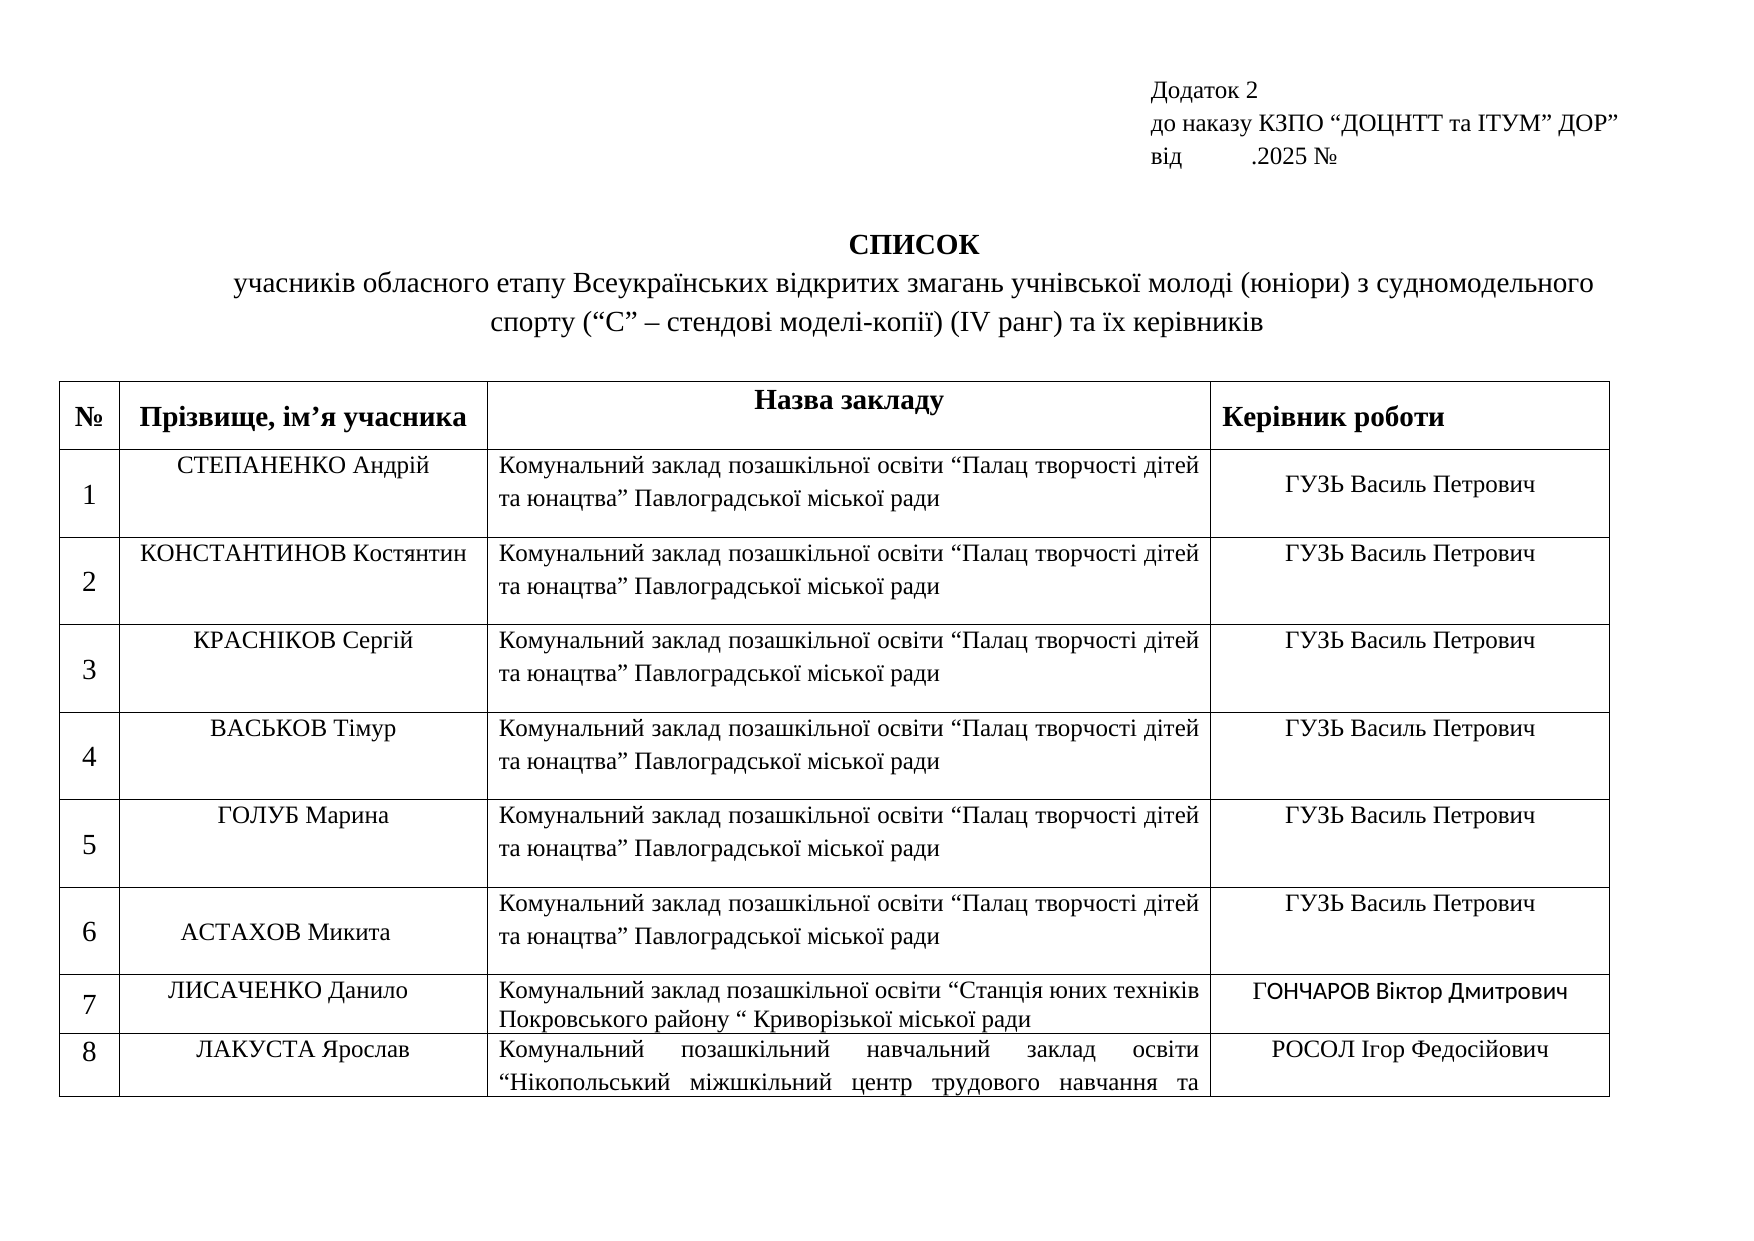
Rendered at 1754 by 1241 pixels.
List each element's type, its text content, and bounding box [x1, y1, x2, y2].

table_cell ВАСЬКОВ Тімур [120, 713, 487, 799]
table_cell ГУЗЬ Василь Петрович [1211, 538, 1609, 624]
table_cell Комунальний заклад позашкільної освіти “Палац творчості дітей та юнацтва” Павлоградської міської ради [488, 713, 1210, 799]
table_cell 2 [60, 538, 119, 624]
table_cell СТЕПАНЕНКО Андрій [120, 450, 487, 537]
table_cell Комунальний заклад позашкільної освіти “Станція юних техніків Покровського району “ Криворізької міської ради [488, 975, 1210, 1033]
table_cell ЛАКУСТА Ярослав [120, 1034, 487, 1096]
table_cell Комунальний заклад позашкільної освіти “Палац творчості дітей та юнацтва” Павлоградської міської ради [488, 888, 1210, 974]
table_header Керівник роботи [1211, 382, 1609, 449]
table_cell 7 [60, 975, 119, 1033]
table_cell ГОЛУБ Марина [120, 800, 487, 887]
text від .2025 № [118, 141, 1636, 170]
table_header № [60, 382, 119, 449]
table_cell АСТАХОВ Микита [120, 888, 487, 974]
table_cell 6 [60, 888, 119, 974]
text до наказу КЗПО “ДОЦНТТ та ІТУМ” ДОР” [118, 108, 1330, 137]
table_cell ГУЗЬ Василь Петрович [1211, 625, 1609, 712]
table_cell ГУЗЬ Василь Петрович [1211, 800, 1609, 887]
table_cell Комунальний заклад позашкільної освіти “Палац творчості дітей та юнацтва” Павлоградської міської ради [488, 800, 1210, 887]
text до наказу КЗПО “ДОЦНТТ та ІТУМ” ДОР” [1341, 108, 1636, 137]
table_cell ГУЗЬ Василь Петрович [1211, 713, 1609, 799]
table_cell ЛИСАЧЕНКО Данило [120, 975, 487, 1033]
table_cell КРАСНІКОВ Сергій [120, 625, 487, 712]
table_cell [488, 1034, 1210, 1096]
text СПИСОК [118, 227, 1636, 261]
table_cell Комунальний заклад позашкільної освіти “Палац творчості дітей та юнацтва” Павлоградської міської ради [488, 625, 1210, 712]
table_header Прізвище, імʼя учасника [120, 382, 487, 449]
table_cell 8 [60, 1034, 119, 1096]
text Додаток 2 [118, 75, 1636, 104]
table_cell Комунальний заклад позашкільної освіти “Палац творчості дітей та юнацтва” Павлоградської міської ради [488, 450, 1210, 537]
table_cell 3 [60, 625, 119, 712]
table_cell ГУЗЬ Василь Петрович [1211, 888, 1609, 974]
table_cell 5 [60, 800, 119, 887]
table_cell 1 [60, 450, 119, 537]
table_header Назва закладу [488, 382, 1210, 449]
table_cell КОНСТАНТИНОВ Костянтин [120, 538, 487, 624]
table_cell ГУЗЬ Василь Петрович [1211, 450, 1609, 537]
table_cell ГОНЧАРОВ Віктор Дмитрович [1211, 975, 1609, 1033]
table_cell 4 [60, 713, 119, 799]
text учасників обласного етапу Всеукраїнських відкритих змагань учнівської молоді (юніори) з судномодельного спорту (“С” – стендові моделі-копії) (IV ранг) та їх керівників [118, 266, 1636, 338]
table_cell Комунальний заклад позашкільної освіти “Палац творчості дітей та юнацтва” Павлоградської міської ради [488, 538, 1210, 624]
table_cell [1211, 1034, 1609, 1096]
